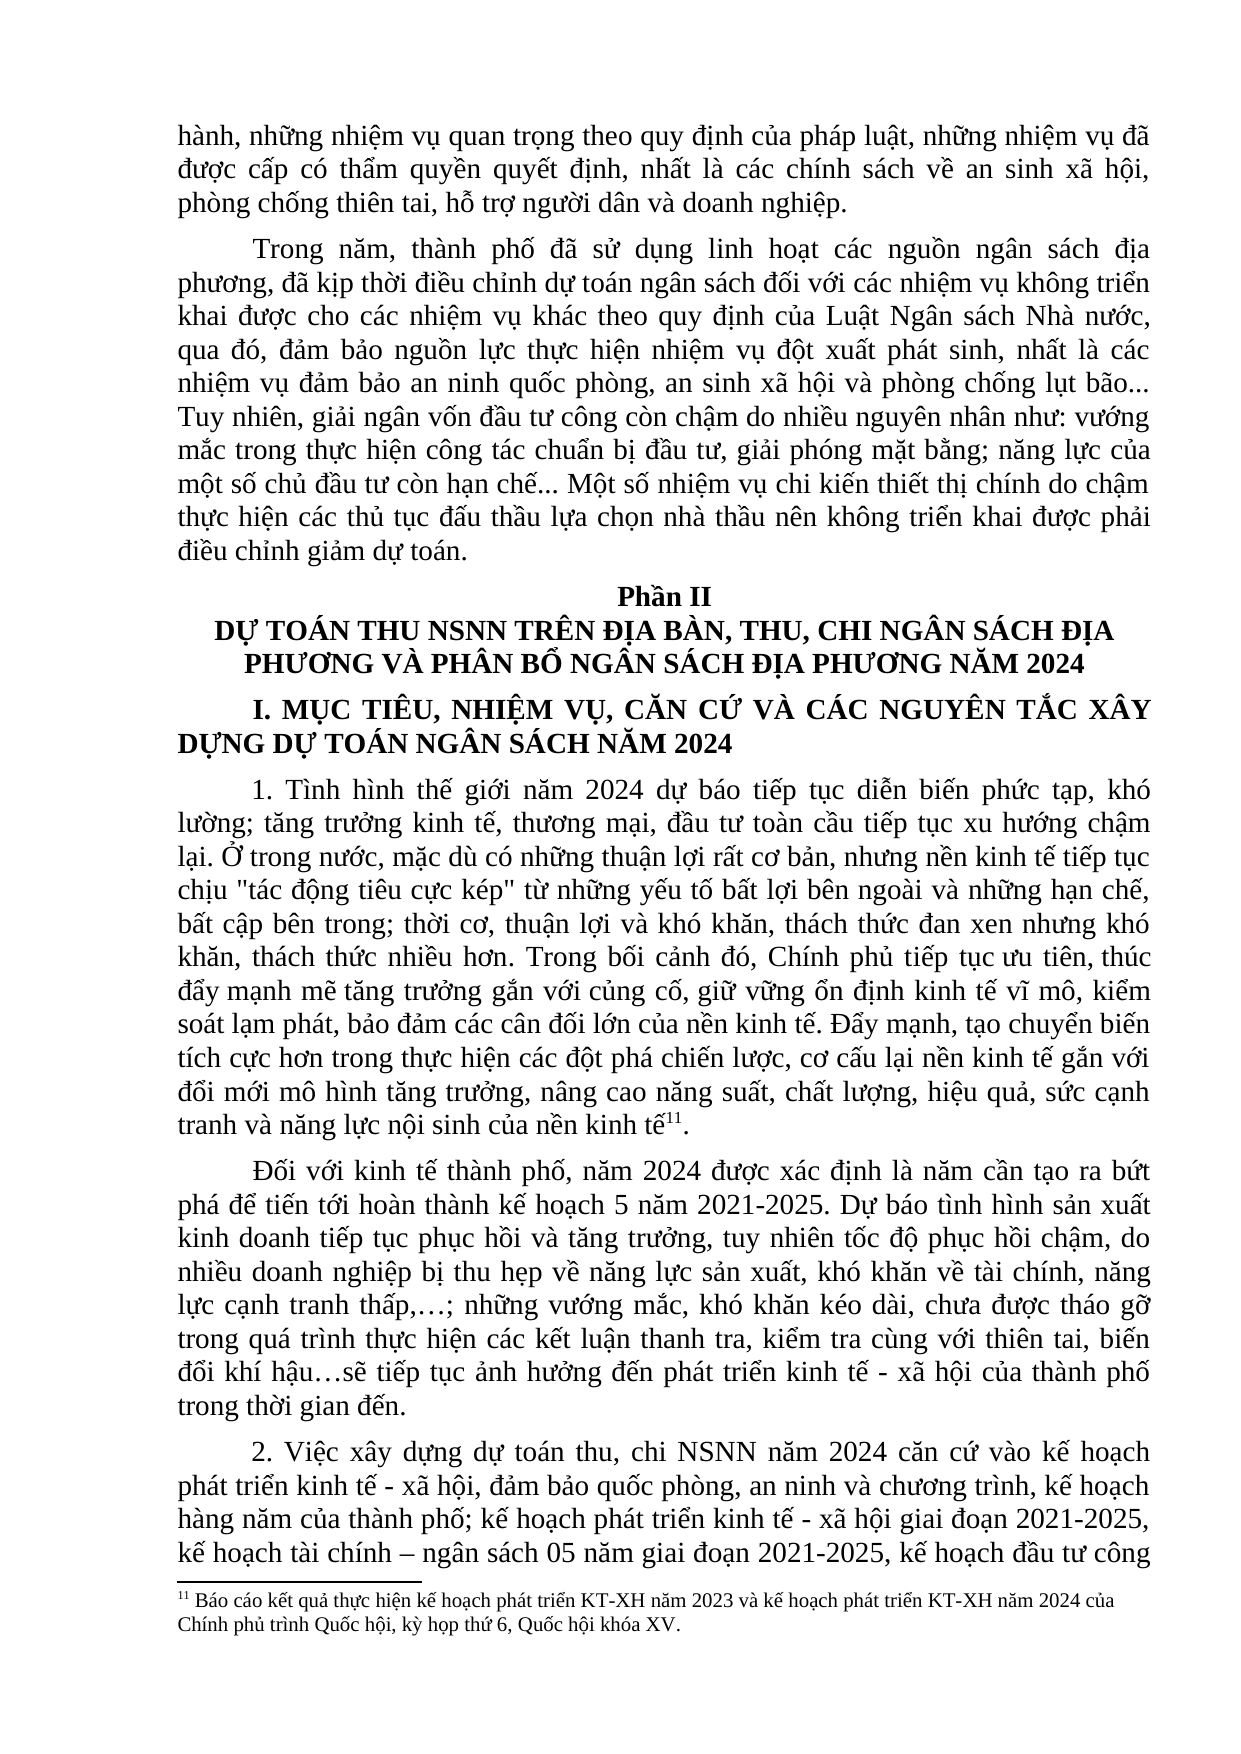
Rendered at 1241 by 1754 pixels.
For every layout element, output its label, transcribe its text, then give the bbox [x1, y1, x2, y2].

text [177, 1434, 1152, 1568]
text Phần II [177, 579, 1152, 613]
text DỰ TOÁN THU NSNN TRÊN ĐỊA BÀN, THU, CHI NGÂN SÁCH ĐỊA PHƯƠNG VÀ PHÂN BỔ NGÂN SÁCH ĐỊA PHƯƠNG NĂM 2024 [177, 613, 1152, 680]
text Đối với kinh tế thành phố, năm 2024 được xác định là năm cần tạo ra bứt phá để tiến tới hoàn thành kế hoạch 5 năm 2021-2025. Dự báo tình hình sản xuất kinh doanh tiếp tục phục hồi và tăng trưởng, tuy nhiên tốc độ phục hồi chậm, do nhiều doanh nghiệp bị thu hẹp về năng lực sản xuất, khó khăn về tài chính, năng lực cạnh tranh thấp,…; những vướng mắc, khó khăn kéo dài, chưa được tháo gỡ trong quá trình thực hiện các kết luận thanh tra, kiểm tra cùng với thiên tai, biến đổi khí hậu…sẽ tiếp tục ảnh hưởng đến phát triển kinh tế - xã hội của thành phố trong thời gian đến. [177, 1153, 1152, 1422]
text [177, 118, 1152, 219]
text I. MỤC TIÊU, NHIỆM VỤ, CĂN CỨ VÀ CÁC NGUYÊN TẮC XÂY DỰNG DỰ TOÁN NGÂN SÁCH NĂM 2024 [177, 692, 1153, 759]
text 1. Tình hình thế giới năm 2024 dự báo tiếp tục diễn biến phức tạp, khó lường; tăng trưởng kinh tế, thương mại, đầu tư toàn cầu tiếp tục xu hướng chậm lại. Ở trong nước, mặc dù có những thuận lợi rất cơ bản, nhưng nền kinh tế tiếp tục chịu "tác động tiêu cực kép" từ những yếu tố bất lợi bên ngoài và những hạn chế, bất cập bên trong; thời cơ, thuận lợi và khó khăn, thách thức đan xen nhưng khó khăn, thách thức nhiều hơn. Trong bối cảnh đó, Chính phủ tiếp tục ưu tiên, thúc đẩy mạnh mẽ tăng trưởng gắn với củng cố, giữ vững ổn định kinh tế vĩ mô, kiểm soát lạm phát, bảo đảm các cân đối lớn của nền kinh tế. Đẩy mạnh, tạo chuyển biến tích cực hơn trong thực hiện các đột phá chiến lược, cơ cấu lại nền kinh tế gắn với đổi mới mô hình tăng trưởng, nâng cao năng suất, chất lượng, hiệu quả, sức cạnh tranh và năng lực nội sinh của nền kinh tế. [177, 772, 1152, 1141]
text Trong năm, thành phố đã sử dụng linh hoạt các nguồn ngân sách địa phương, đã kịp thời điều chỉnh dự toán ngân sách đối với các nhiệm vụ không triển khai được cho các nhiệm vụ khác theo quy định của Luật Ngân sách Nhà nước, qua đó, đảm bảo nguồn lực thực hiện nhiệm vụ đột xuất phát sinh, nhất là các nhiệm vụ đảm bảo an ninh quốc phòng, an sinh xã hội và phòng chống lụt bão... Tuy nhiên, giải ngân vốn đầu tư công còn chậm do nhiều nguyên nhân như: vướng mắc trong thực hiện công tác chuẩn bị đầu tư, giải phóng mặt bằng; năng lực của một số chủ đầu tư còn hạn chế... Một số nhiệm vụ chi kiến thiết thị chính do chậm thực hiện các thủ tục đấu thầu lựa chọn nhà thầu nên không triển khai được phải điều chỉnh giảm dự toán. [177, 231, 1152, 567]
